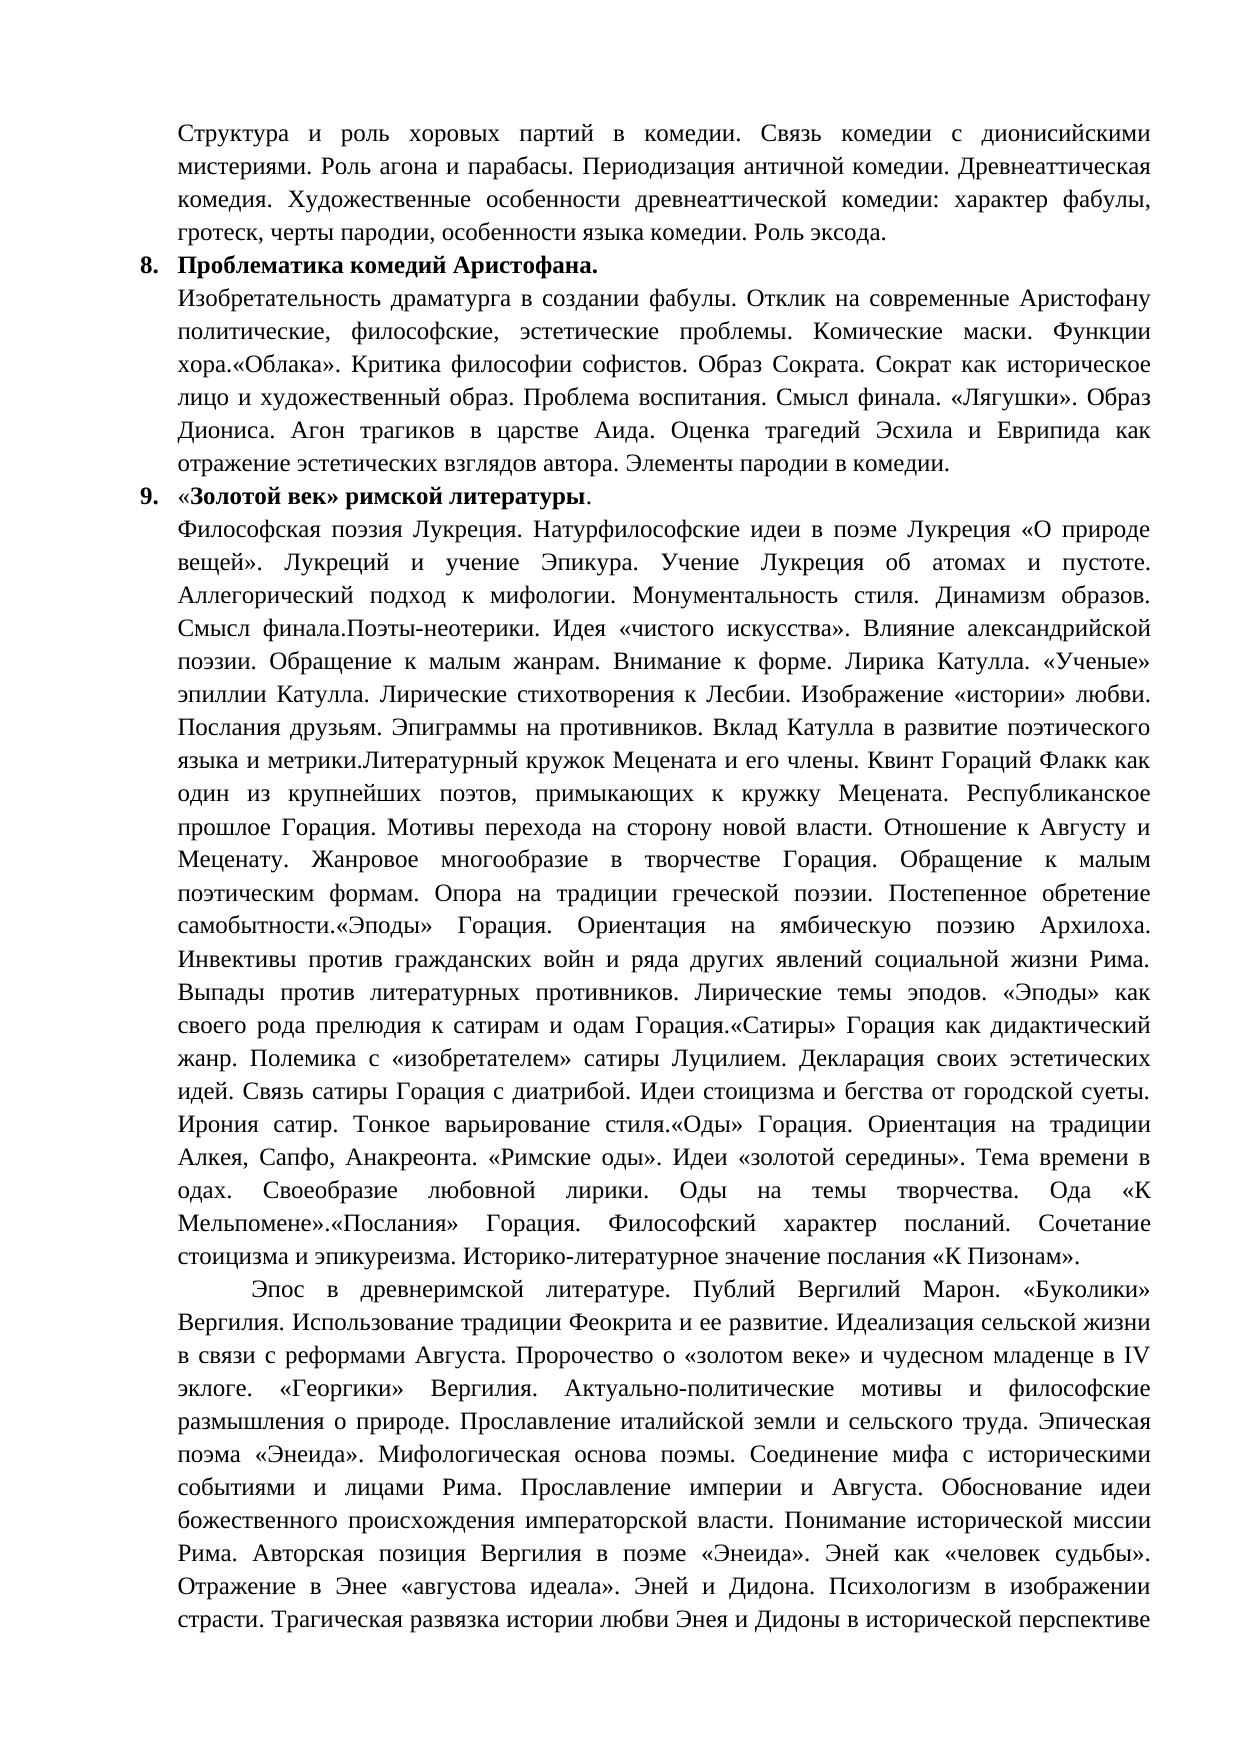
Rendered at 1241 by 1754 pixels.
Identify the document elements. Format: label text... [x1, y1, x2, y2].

text Изобретательность драматурга в создании фабулы. Отклик на современные Аристофану политические, философские, эстетические проблемы. Комические маски. Функции хора.«Облака». Критика философии софистов. Образ Сократа. Сократ как историческое лицо и художественный образ. Проблема воспитания. Смысл финала. «Лягушки». Образ Диониса. Агон трагиков в царстве Аида. Оценка трагедий Эсхила и Еврипида как отражение эстетических взглядов автора. Элементы пародии в комедии. [177, 283, 1152, 477]
text Структура и роль хоровых партий в комедии. Связь комедии с дионисийскими мистериями. Роль агона и парабасы. Периодизация античной комедии. Древнеаттическая комедия. Художественные особенности древнеаттической комедии: характер фабулы, гротеск, черты пародии, особенности языка комедии. Роль эксода. [177, 118, 1152, 246]
list Проблематика комедий Аристофана. [140, 250, 1152, 279]
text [177, 1274, 1152, 1633]
list «Золотой век» римской литературы. [140, 481, 1152, 510]
text Философская поэзия Лукреция. Натурфилософские идеи в поэме Лукреция «О природе вещей». Лукреций и учение Эпикура. Учение Лукреция об атомах и пустоте. Аллегорический подход к мифологии. Монументальность стиля. Динамизм образов. Смысл финала.Поэты-неотерики. Идея «чистого искусства». Влияние александрийской поэзии. Обращение к малым жанрам. Внимание к форме. Лирика Катулла. «Ученые» эпиллии Катулла. Лирические стихотворения к Лесбии. Изображение «истории» любви. Послания друзьям. Эпиграммы на противников. Вклад Катулла в развитие поэтического языка и метрики.Литературный кружок Мецената и его члены. Квинт Гораций Флакк как один из крупнейших поэтов, примыкающих к кружку Мецената. Республиканское прошлое Горация. Мотивы перехода на сторону новой власти. Отношение к Августу и Меценату. Жанровое многообразие в творчестве Горация. Обращение к малым поэтическим формам. Опора на традиции греческой поэзии. Постепенное обретение самобытности.«Эподы» Горация. Ориентация на ямбическую поэзию Архилоха. Инвективы против гражданских войн и ряда других явлений социальной жизни Рима. Выпады против литературных противников. Лирические темы эподов. «Эподы» как своего рода прелюдия к сатирам и одам Горация.«Сатиры» Горация как дидактический жанр. Полемика с «изобретателем» сатиры Луцилием. Декларация своих эстетических идей. Связь сатиры Горация с диатрибой. Идеи стоицизма и бегства от городской суеты. Ирония сатир. Тонкое варьирование стиля.«Оды» Горация. Ориентация на традиции Алкея, Сапфо, Анакреонта. «Римские оды». Идеи «золотой середины». Тема времени в одах. Своеобразие любовной лирики. Оды на темы творчества. Ода «К Мельпомене».«Послания» Горация. Философский характер посланий. Сочетание стоицизма и эпикуреизма. Историко-литературное значение послания «К Пизонам». [177, 514, 1152, 1269]
